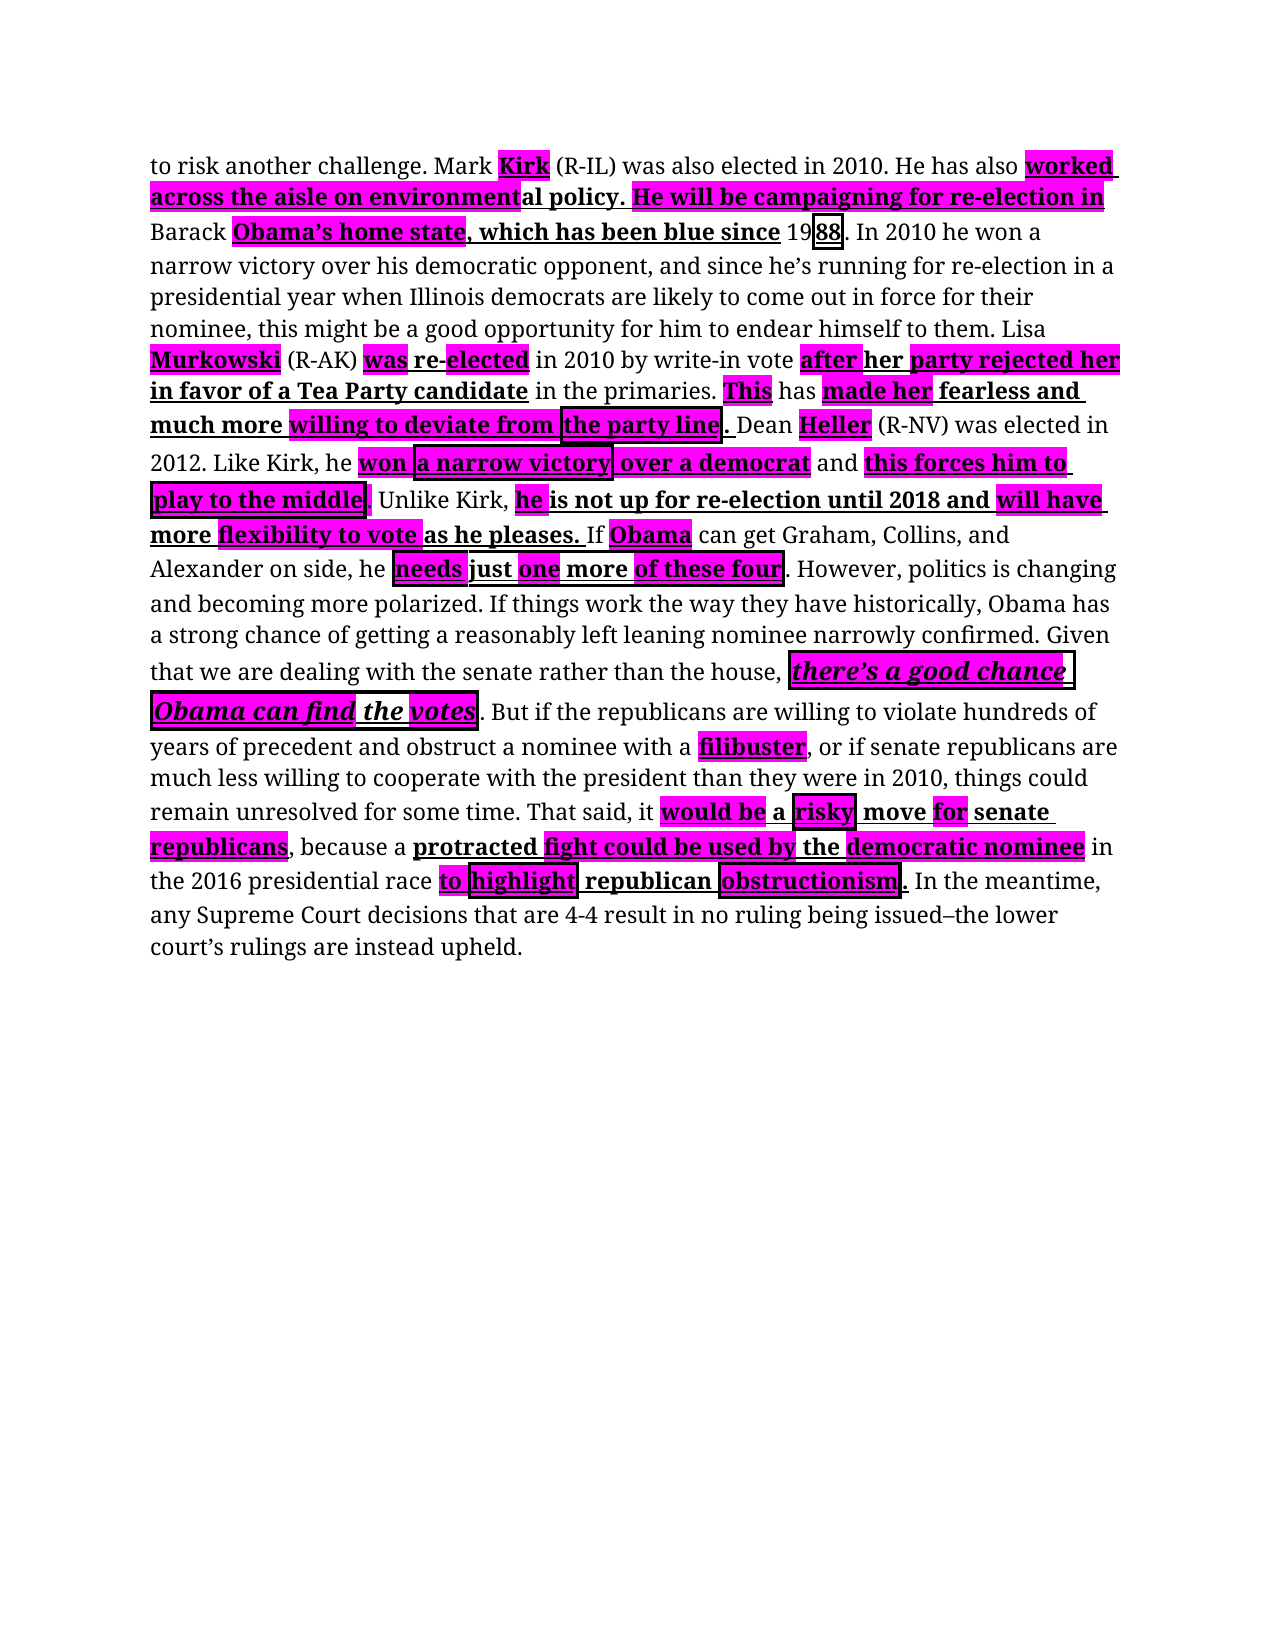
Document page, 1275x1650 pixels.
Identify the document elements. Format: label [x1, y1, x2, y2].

text [150, 150, 1125, 962]
